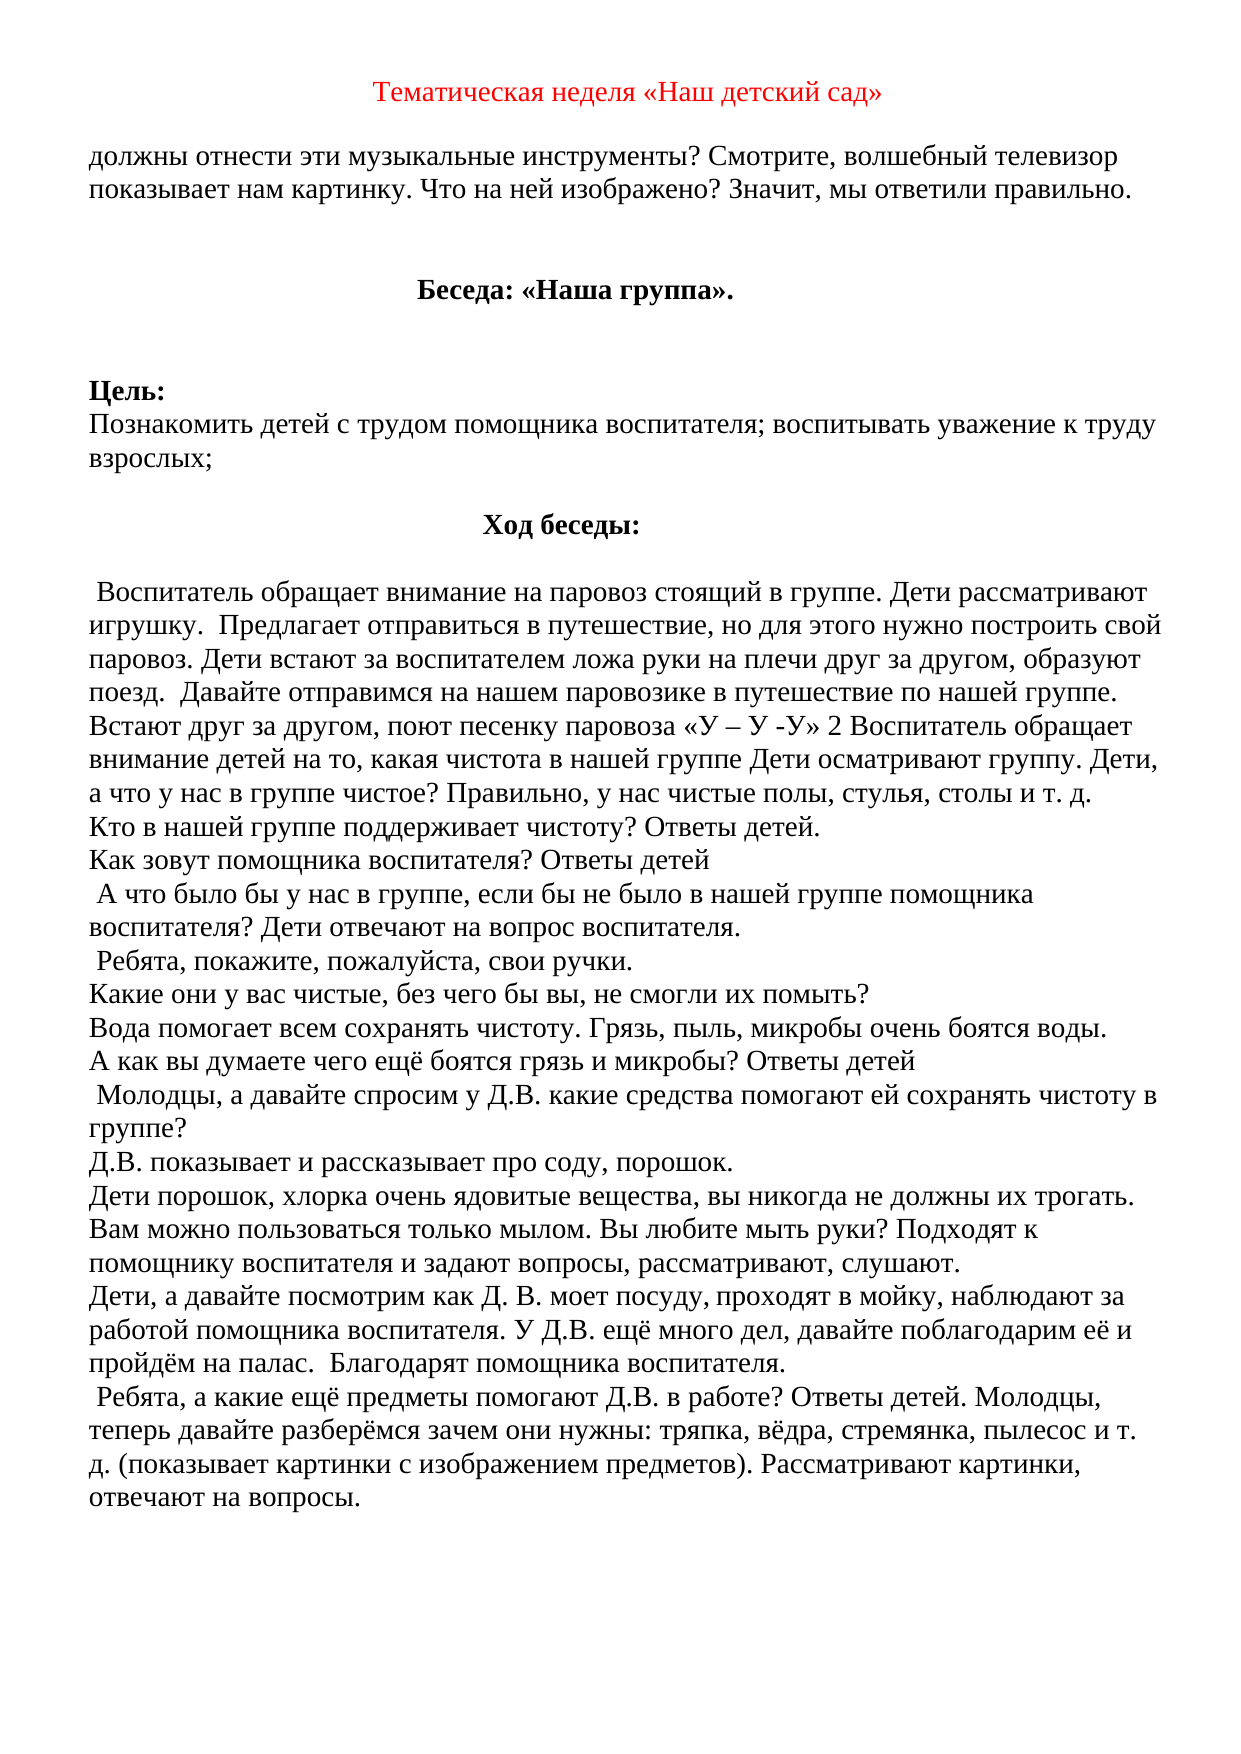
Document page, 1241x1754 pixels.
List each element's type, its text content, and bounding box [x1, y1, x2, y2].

text А как вы думаете чего ещё боятся грязь и микробы? Ответы детей [89, 1043, 1167, 1077]
text Дети, а давайте посмотрим как Д. В. моет посуду, проходят в мойку, наблюдают за работой помощника воспитателя. У Д.В. ещё много дел, давайте поблагодарим её и пройдём на палас. Благодарят помощника воспитателя. [89, 1278, 1167, 1379]
text Д.В. показывает и рассказывает про соду, порошок. [89, 1144, 1167, 1178]
text Ход беседы: [89, 507, 1167, 540]
text Цель: [89, 373, 1167, 406]
text Воспитатель обращает внимание на паровоз стоящий в группе. Дети рассматривают игрушку. Предлагает отправиться в путешествие, но для этого нужно построить свой паровоз. Дети встают за воспитателем ложа руки на плечи друг за другом, образуют поезд. Давайте отправимся на нашем паровозике в путешествие по нашей группе. Встают друг за другом, поют песенку паровоза «У – У -У» 2 Воспитатель обращает внимание детей на то, какая чистота в нашей группе Дети осматривают группу. Дети, а что у нас в группе чистое? Правильно, у нас чистые полы, стулья, столы и т. д. [89, 574, 1167, 809]
text Как зовут помощника воспитателя? Ответы детей [89, 842, 1167, 876]
text Познакомить детей с трудом помощника воспитателя; воспитывать уважение к труду взрослых; [89, 406, 1167, 473]
text Вода помогает всем сохранять чистоту. Грязь, пыль, микробы очень боятся воды. [89, 1010, 1167, 1043]
text Какие они у вас чистые, без чего бы вы, не смогли их помыть? [89, 976, 1167, 1010]
text Дети порошок, хлорка очень ядовитые вещества, вы никогда не должны их трогать. Вам можно пользоваться только мылом. Вы любите мыть руки? Подходят к помощнику воспитателя и задают вопросы, рассматривают, слушают. [89, 1178, 1167, 1278]
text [89, 138, 1167, 205]
text А что было бы у нас в группе, если бы не было в нашей группе помощника воспитателя? Дети отвечают на вопрос воспитателя. [89, 876, 1167, 943]
text Молодцы, а давайте спросим у Д.В. какие средства помогают ей сохранять чистоту в группе? [89, 1077, 1167, 1144]
text Кто в нашей группе поддерживает чистоту? Ответы детей. [89, 809, 1167, 842]
text Беседа: «Наша группа». [89, 272, 1167, 306]
text Ребята, покажите, пожалуйста, свои ручки. [89, 943, 1167, 976]
text Ребята, а какие ещё предметы помогают Д.В. в работе? Ответы детей. Молодцы, теперь давайте разберёмся зачем они нужны: тряпка, вёдра, стремянка, пылесос и т. д. (показывает картинки с изображением предметов). Рассматривают картинки, отвечают на вопросы. [89, 1379, 1167, 1513]
